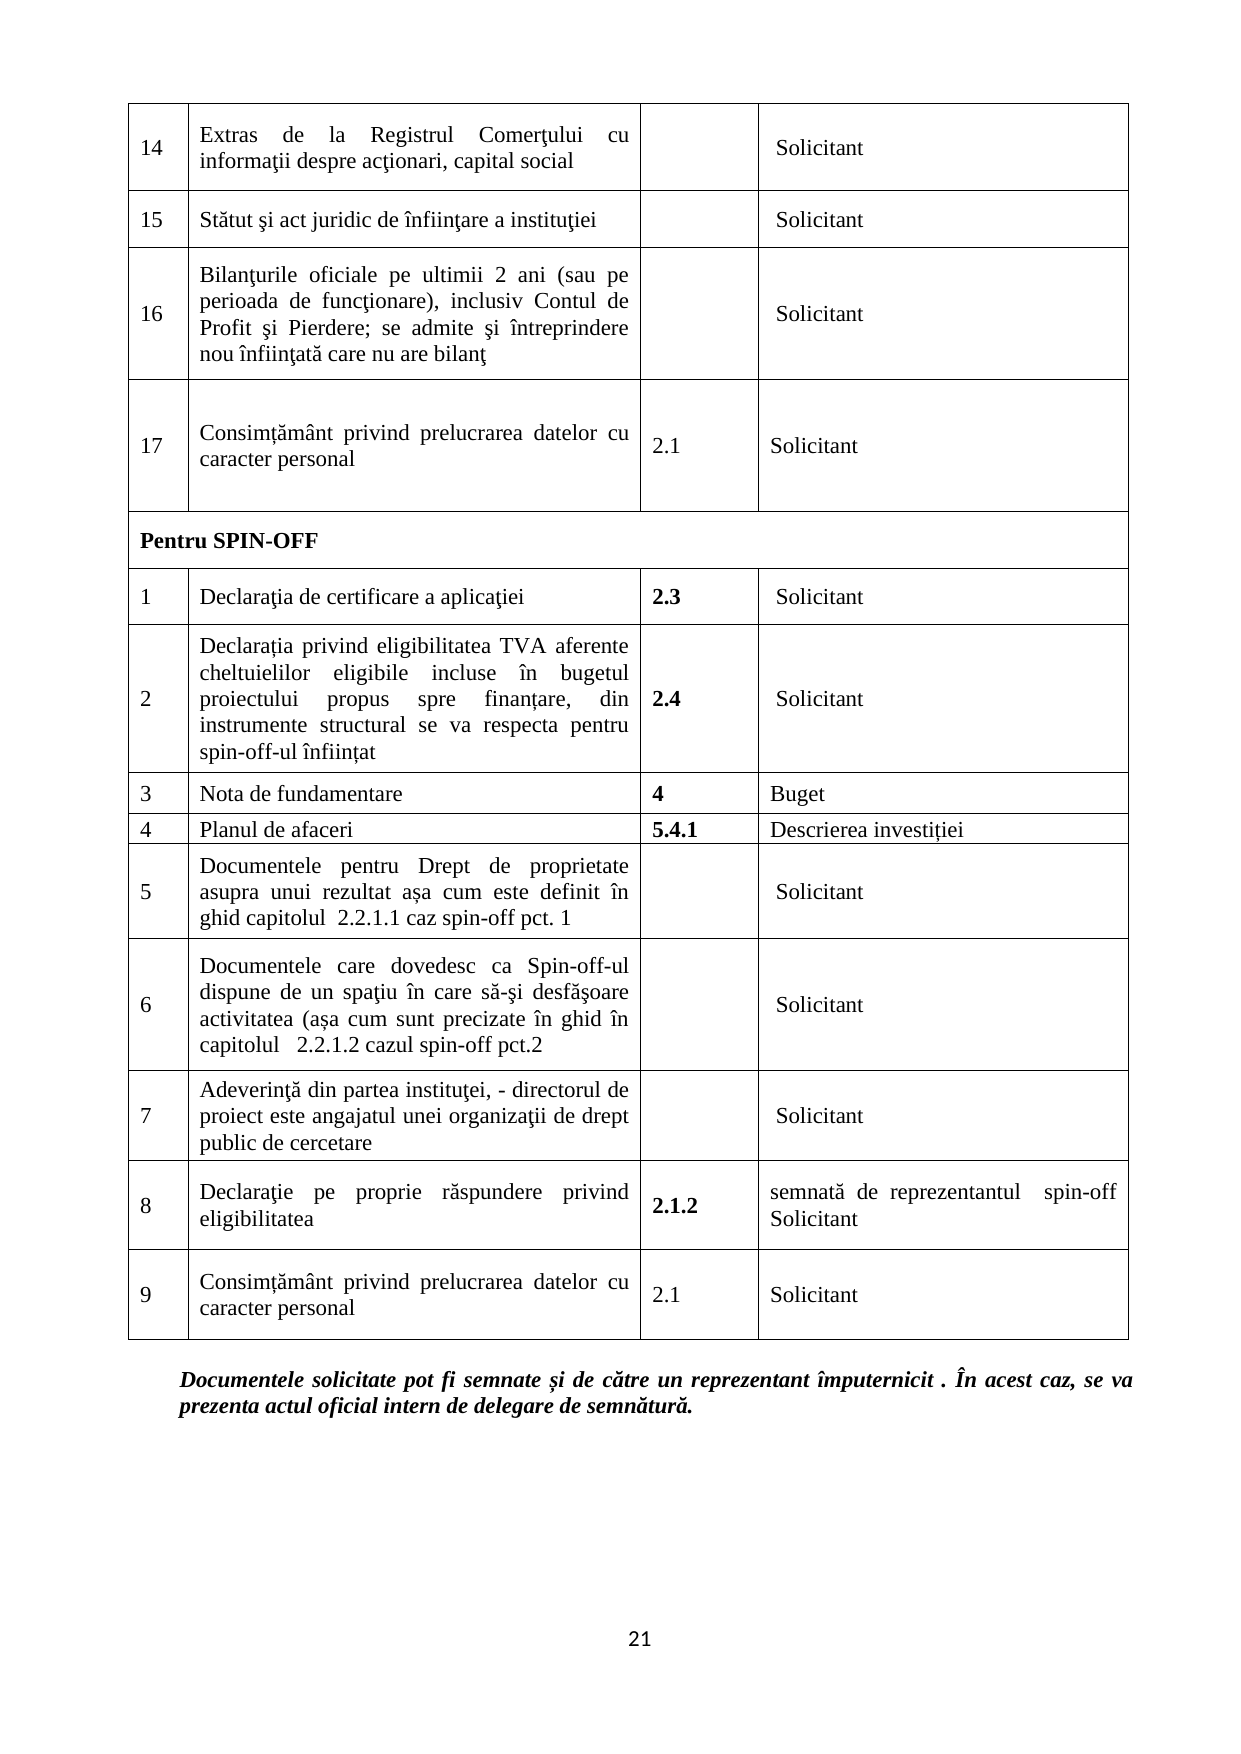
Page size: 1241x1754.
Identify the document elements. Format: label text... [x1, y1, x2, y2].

table_cell Solicitant [759, 248, 1128, 379]
table_cell Solicitant [759, 191, 1128, 247]
table_cell Extras de la Registrul Comerţului cu informaţii despre acţionari, capital social [189, 104, 640, 189]
table_cell 7 [129, 1071, 188, 1159]
table_cell [641, 191, 758, 247]
table_cell Documentele pentru Drept de proprietate asupra unui rezultat așa cum este definit în ghid capitolul 2.2.1.1 caz spin-off pct. 1 [189, 844, 640, 938]
table_cell 2.1.2 [641, 1161, 758, 1249]
table_cell [641, 844, 758, 938]
table_cell Buget [759, 773, 1128, 813]
table_cell Solicitant [759, 1250, 1128, 1338]
table_cell Declarația privind eligibilitatea TVA aferente cheltuielilor eligibile incluse în bugetul proiectului propus spre finanțare, din instrumente structural se va respecta pentru spin-off-ul înființat [189, 625, 640, 772]
table_cell [641, 104, 758, 189]
table_cell 16 [129, 248, 188, 379]
table_cell 2.1 [641, 380, 758, 511]
table_cell Solicitant [759, 104, 1128, 189]
table_cell 2.3 [641, 569, 758, 624]
table_cell Consimțământ privind prelucrarea datelor cu caracter personal [189, 1250, 640, 1338]
table_cell Bilanţurile oficiale pe ultimii 2 ani (sau pe perioada de funcţionare), inclusiv Contul de Profit şi Pierdere; se admite şi întreprindere nou înfiinţată care nu are bilanţ [189, 248, 640, 379]
table_cell Consimțământ privind prelucrarea datelor cu caracter personal [189, 380, 640, 511]
table_cell [641, 1071, 758, 1159]
table_cell 2.1 [641, 1250, 758, 1338]
table_cell 5.4.1 [641, 814, 758, 843]
table_cell 8 [129, 1161, 188, 1249]
table_cell 3 [129, 773, 188, 813]
table_cell Stătut şi act juridic de înfiinţare a instituţiei [189, 191, 640, 247]
table_cell 6 [129, 939, 188, 1070]
table_cell Documentele care dovedesc ca Spin-off-ul dispune de un spaţiu în care să-şi desfăşoare activitatea (așa cum sunt precizate în ghid în capitolul 2.2.1.2 cazul spin-off pct.2 [189, 939, 640, 1070]
text Documentele solicitate pot fi semnate și de către un reprezentant împuternicit . În acest caz, se va prezenta actul oficial intern de delegare de semnătură. [179, 1366, 1137, 1419]
table_cell 4 [129, 814, 188, 843]
table_cell Declaraţia de certificare a aplicaţiei [189, 569, 640, 624]
table_cell Solicitant [759, 625, 1128, 772]
table_cell 9 [129, 1250, 188, 1338]
table_cell 14 [129, 104, 188, 189]
table_cell [641, 939, 758, 1070]
table_cell Solicitant [759, 380, 1128, 511]
table_cell 17 [129, 380, 188, 511]
table_cell 15 [129, 191, 188, 247]
table_cell Declaraţie pe proprie răspundere privind eligibilitatea [189, 1161, 640, 1249]
table_cell Solicitant [759, 569, 1128, 624]
table_cell 2 [129, 625, 188, 772]
table_cell Pentru SPIN-OFF [129, 512, 1128, 568]
table_cell Descrierea investiției [759, 814, 1128, 843]
table_cell Adeverinţă din partea instituţei, - directorul de proiect este angajatul unei organizaţii de drept public de cercetare [189, 1071, 640, 1159]
table_cell 4 [641, 773, 758, 813]
table_cell semnată de reprezentantul spin-off Solicitant [759, 1161, 1128, 1249]
table_cell Solicitant [759, 939, 1128, 1070]
table_cell 1 [129, 569, 188, 624]
table_cell 2.4 [641, 625, 758, 772]
table_cell Solicitant [759, 1071, 1128, 1159]
table_cell 5 [129, 844, 188, 938]
table_cell [641, 248, 758, 379]
table_cell Nota de fundamentare [189, 773, 640, 813]
table_cell Solicitant [759, 844, 1128, 938]
table_cell Planul de afaceri [189, 814, 640, 843]
